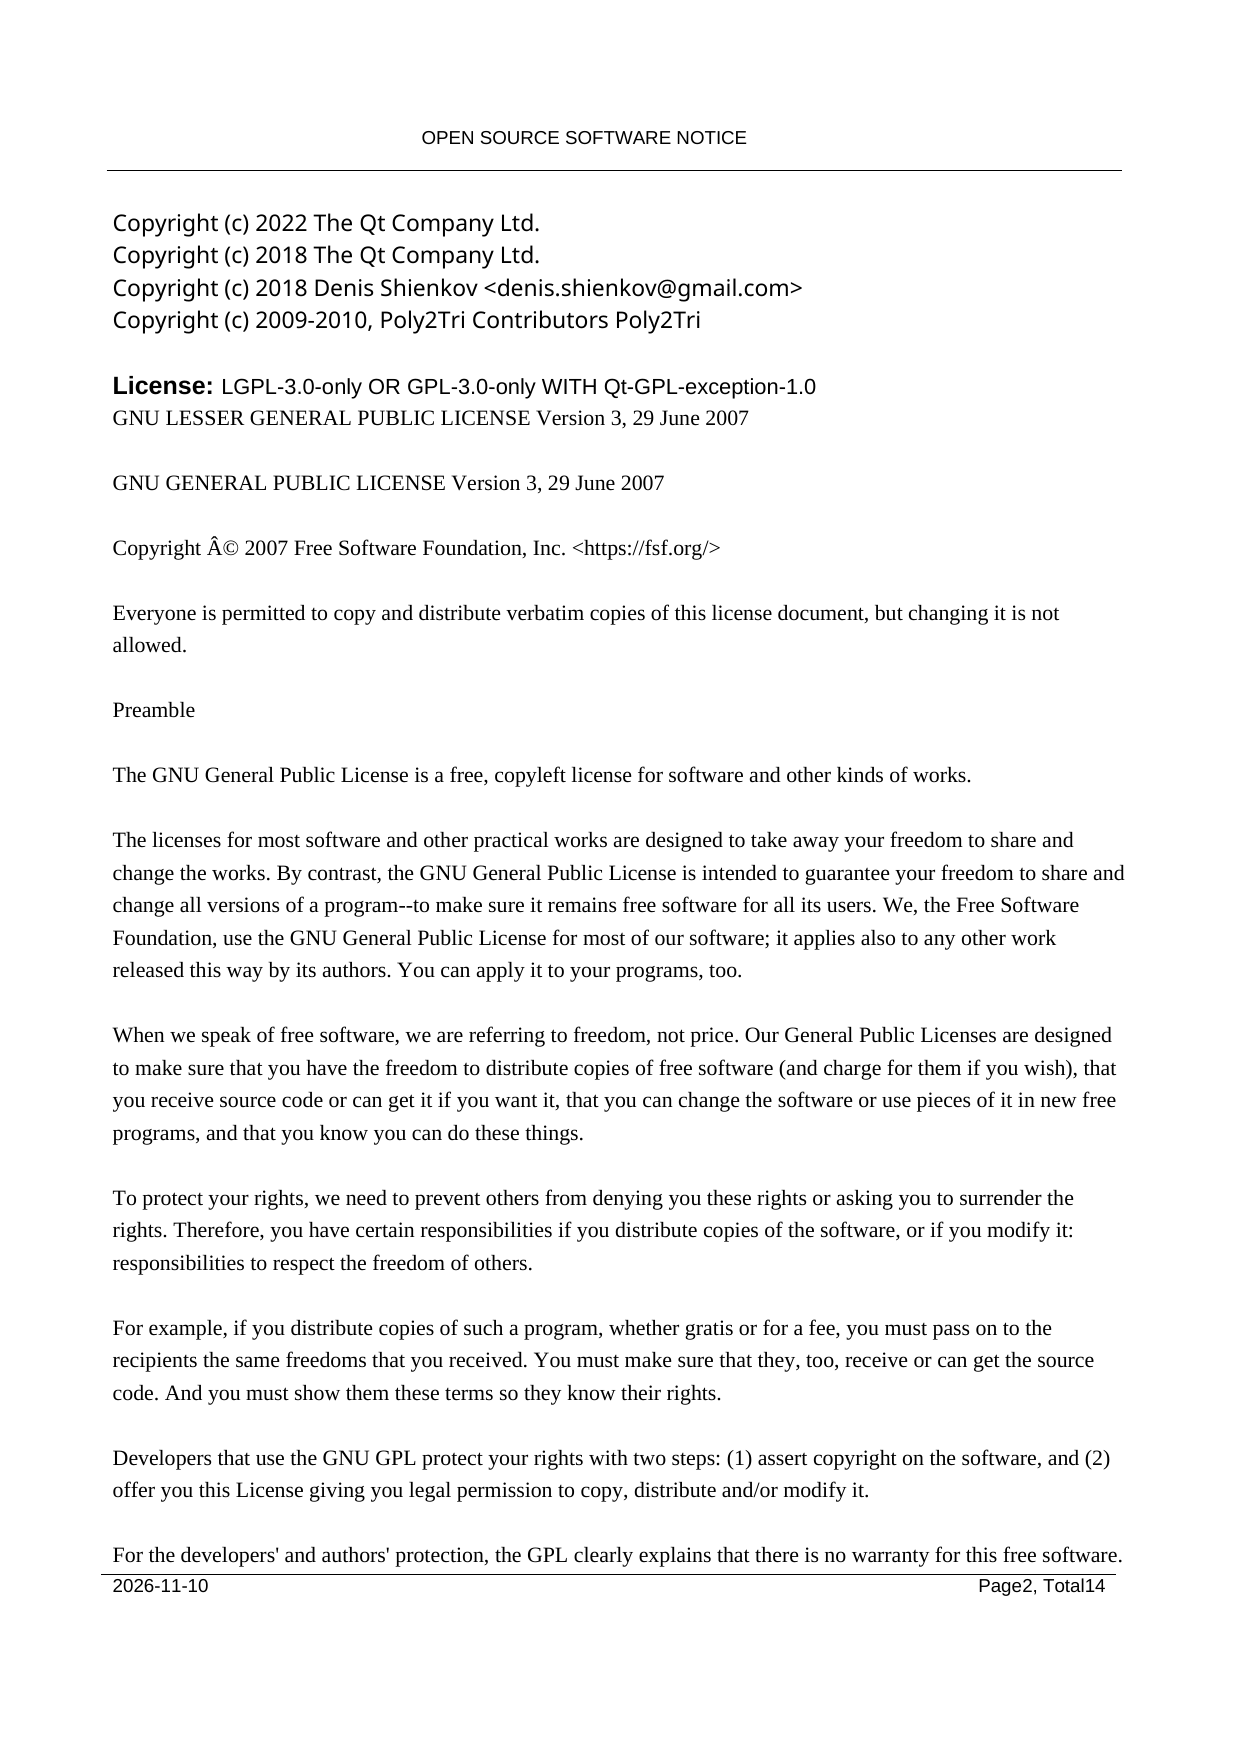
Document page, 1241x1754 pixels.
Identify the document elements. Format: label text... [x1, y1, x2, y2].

text License: LGPL-3.0-only OR GPL-3.0-only WITH Qt-GPL-exception-1.0 [112, 369, 1128, 401]
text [112, 401, 1128, 1571]
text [112, 206, 1128, 369]
